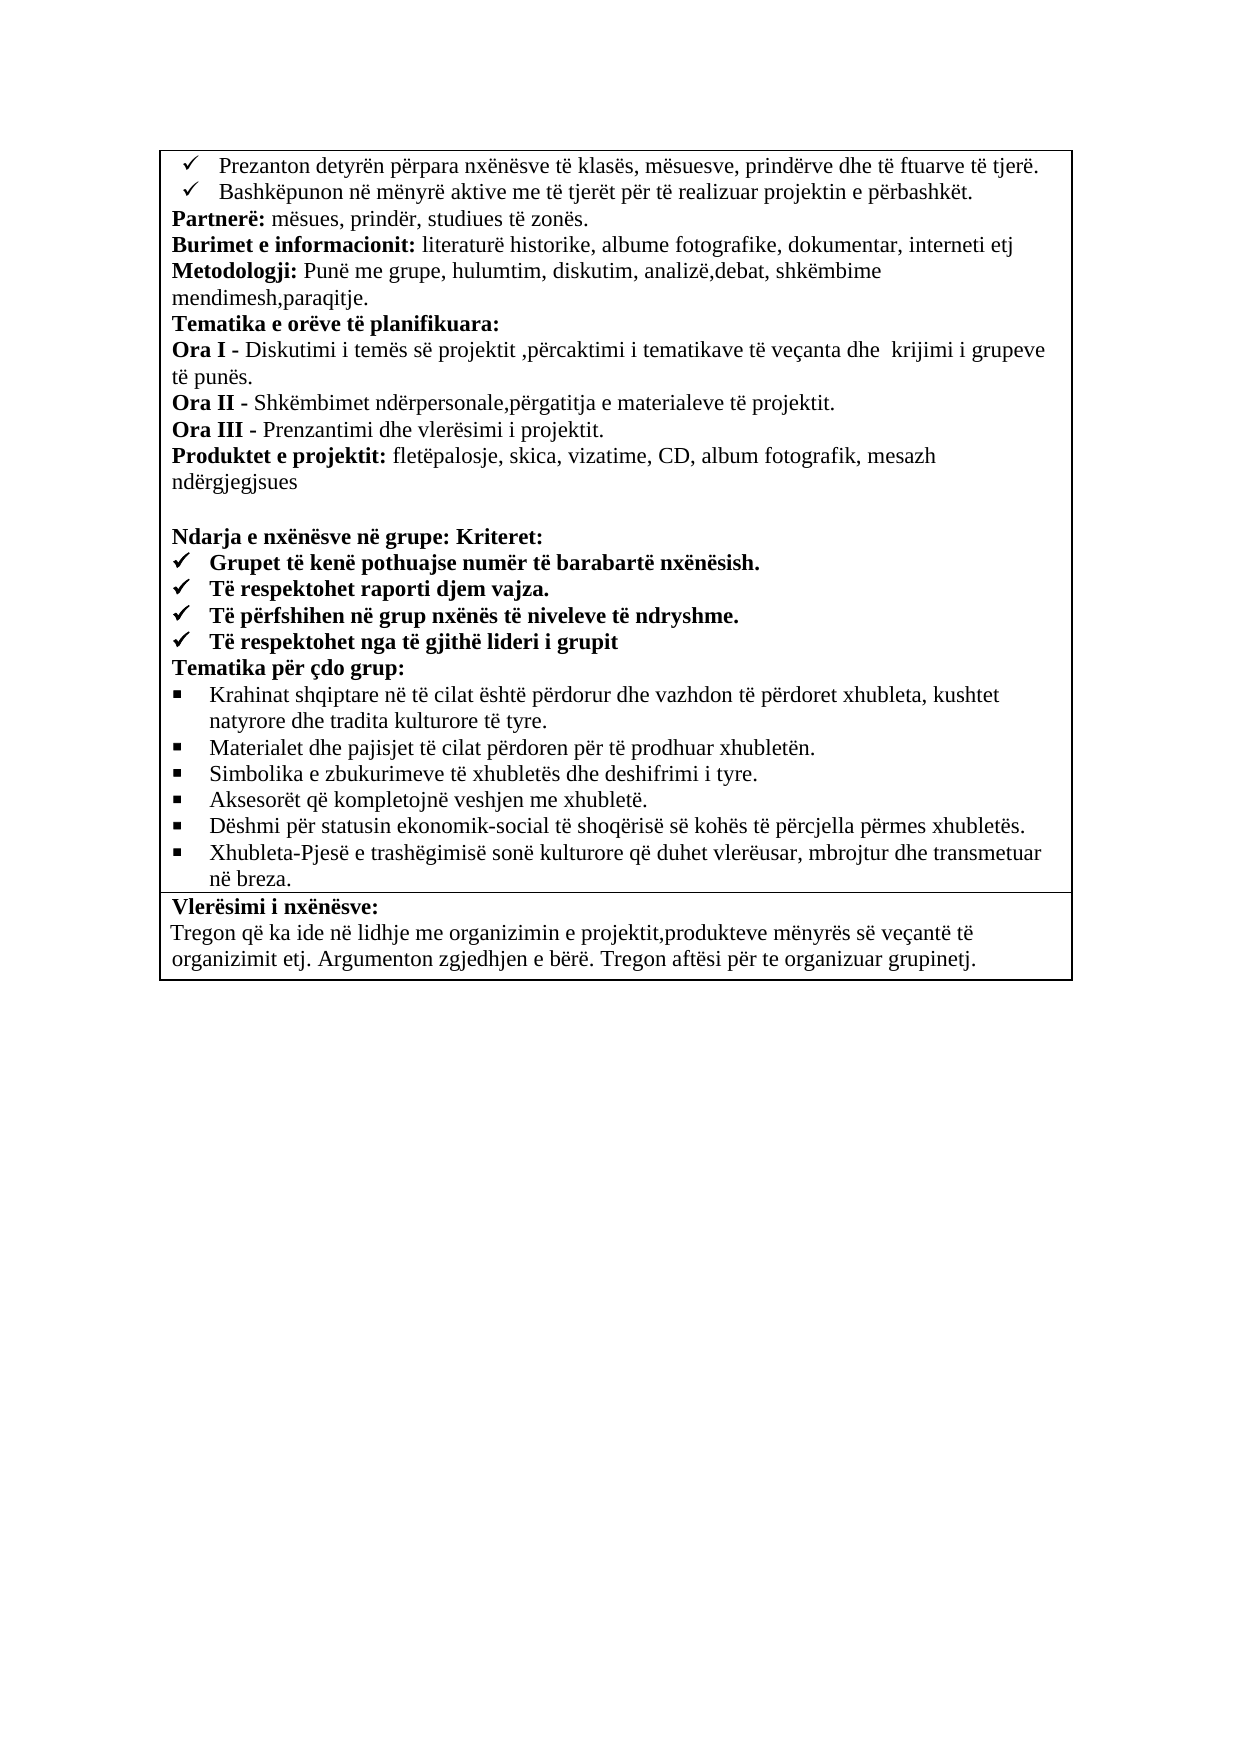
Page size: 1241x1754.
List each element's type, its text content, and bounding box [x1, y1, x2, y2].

table_cell Vlerësimi i nxënësve: Tregon që ka ide në lidhje me organizimin e projektit,produkteve mënyrës së veçantë të organizimit etj. Argumenton zgjedhjen e bërë. Tregon aftësi për te organizuar grupinetj. [161, 893, 1071, 979]
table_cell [161, 151, 1071, 892]
